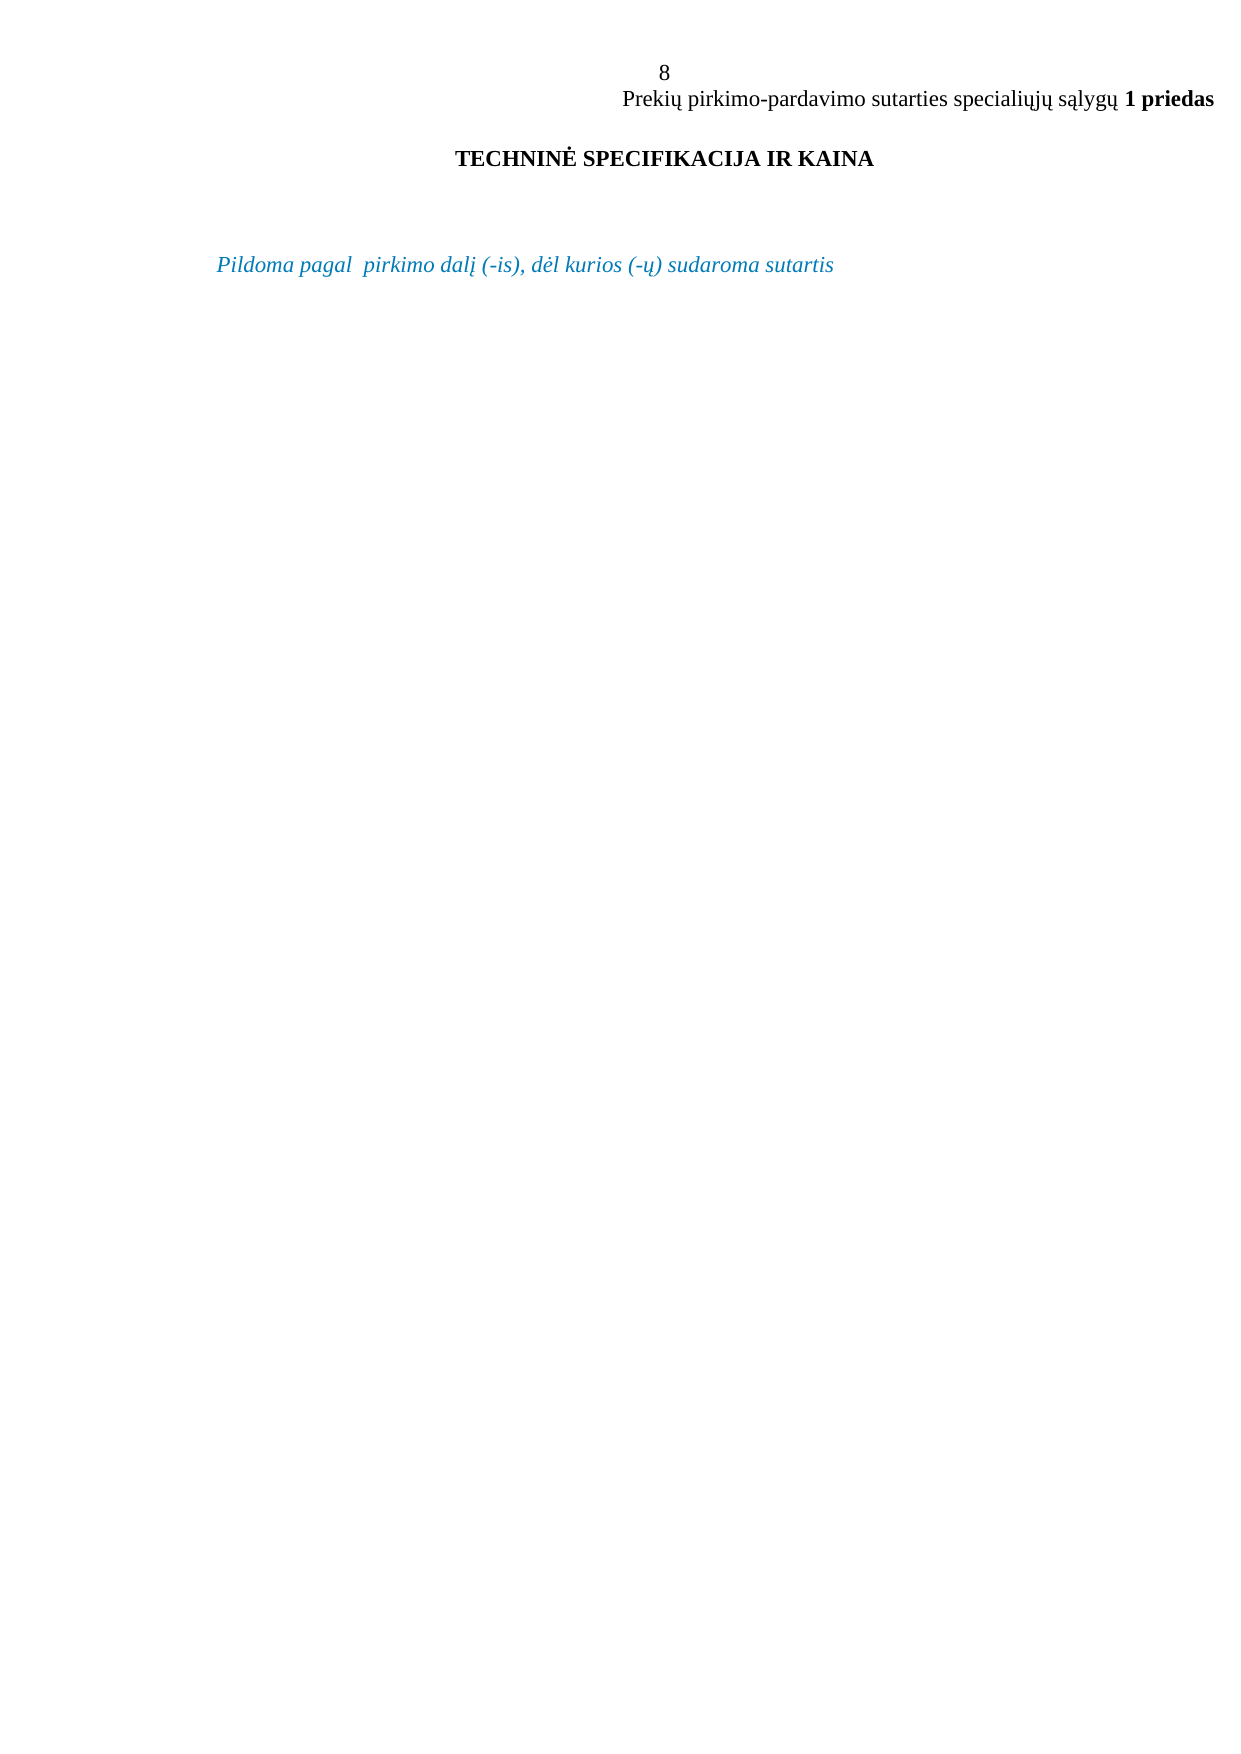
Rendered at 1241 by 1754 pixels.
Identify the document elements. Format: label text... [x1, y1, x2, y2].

text TECHNINĖ SPECIFIKACIJA IR KAINA [148, 145, 1181, 172]
text Pildoma pagal pirkimo dalį (-is), dėl kurios (-ų) sudaroma sutartis [148, 251, 1181, 277]
text Prekių pirkimo-pardavimo sutarties specialiųjų sąlygų 1 priedas [148, 85, 1214, 112]
